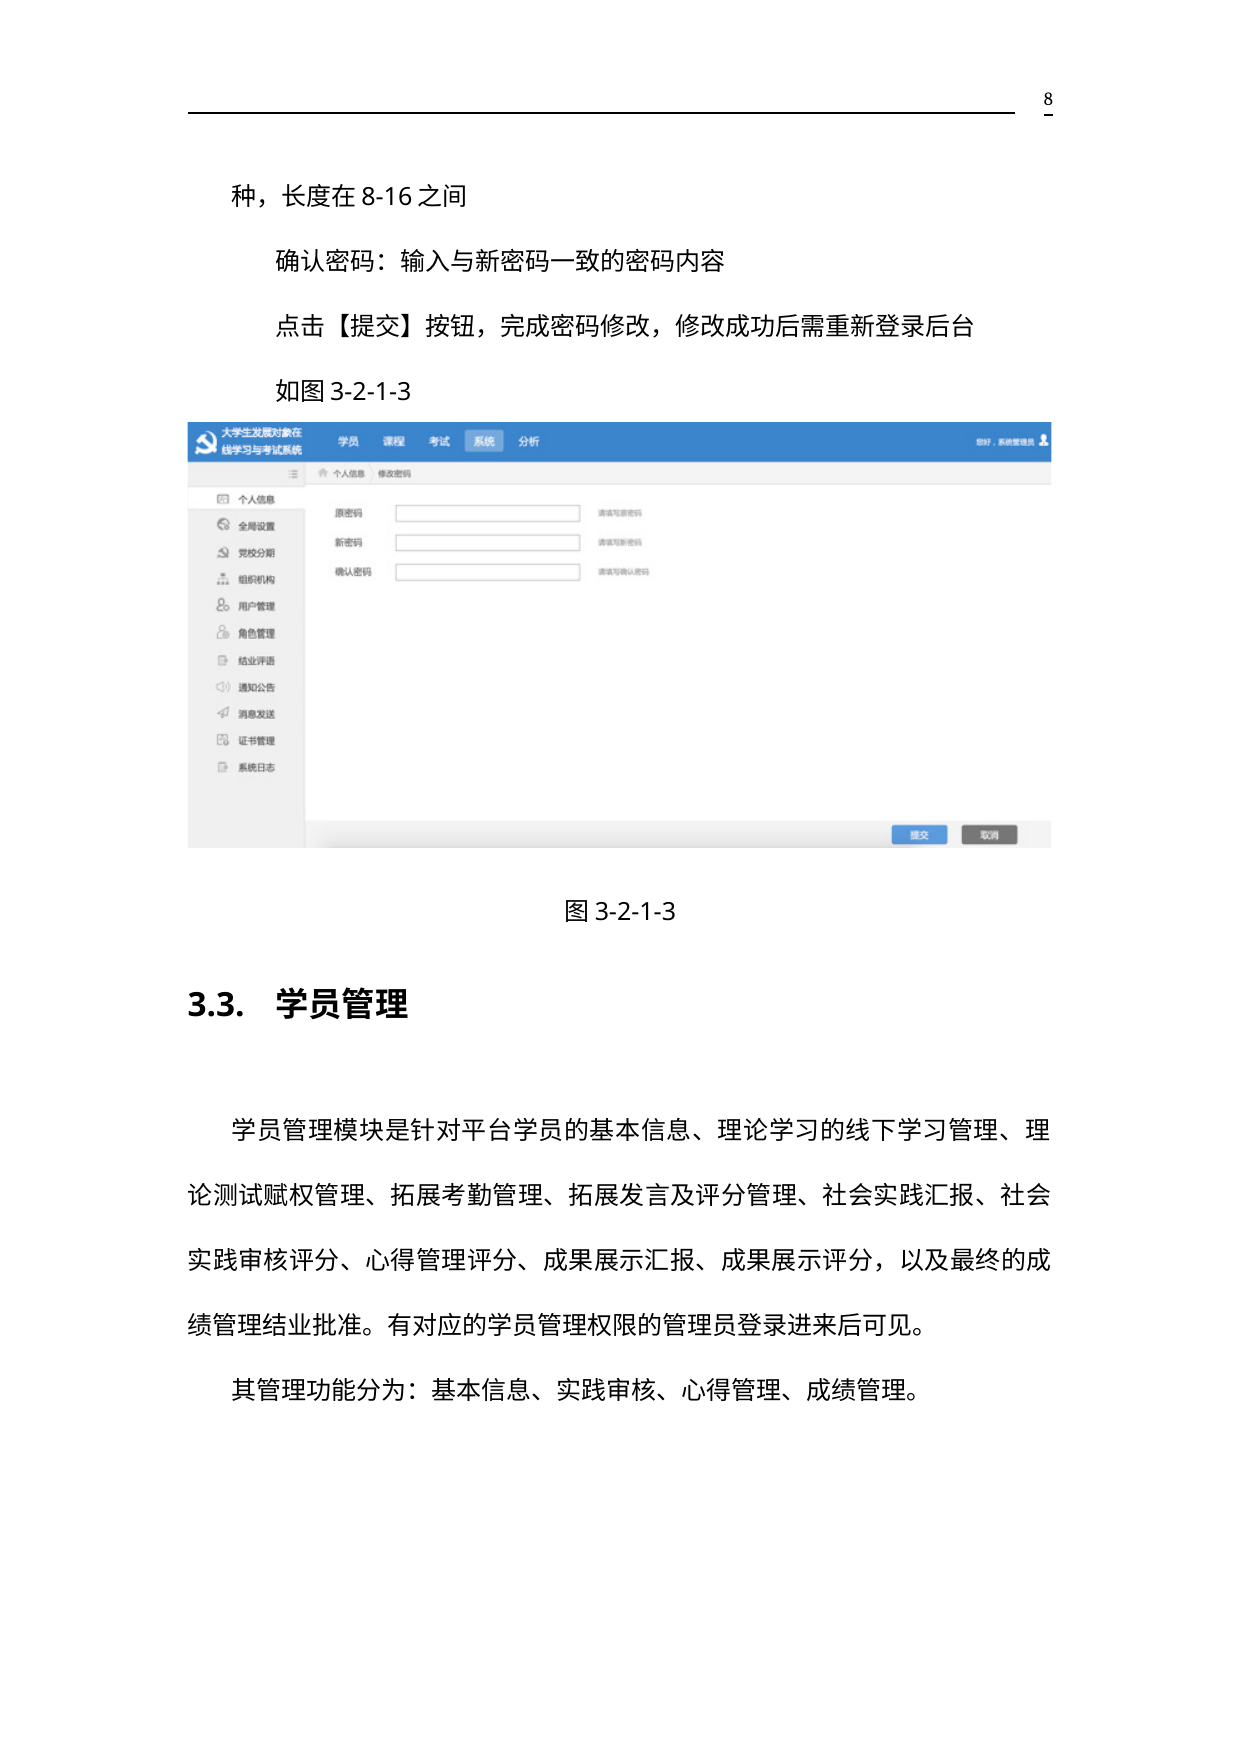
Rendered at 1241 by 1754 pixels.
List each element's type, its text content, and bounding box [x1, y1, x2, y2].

text 学员管理模块是针对平台学员的基本信息、理论学习的线下学习管理、理论测试赋权管理、拓展考勤管理、拓展发言及评分管理、社会实践汇报、社会实践审核评分、心得管理评分、成果展示汇报、成果展示评分，以及最终的成绩管理结业批准。有对应的学员管理权限的管理员登录进来后可见。 [187, 1096, 1053, 1356]
subtitle 学员管理 [187, 969, 1053, 1034]
text 如图3-2-1-3 [231, 357, 1053, 422]
text 点击【提交】按钮，完成密码修改，修改成功后需重新登录后台 [231, 292, 1053, 357]
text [231, 162, 1053, 227]
text 图3-2-1-3 [187, 877, 1053, 942]
text 确认密码：输入与新密码一致的密码内容 [231, 227, 1053, 292]
picture [187, 422, 1052, 848]
text 其管理功能分为：基本信息、实践审核、心得管理、成绩管理。 [187, 1356, 1053, 1421]
